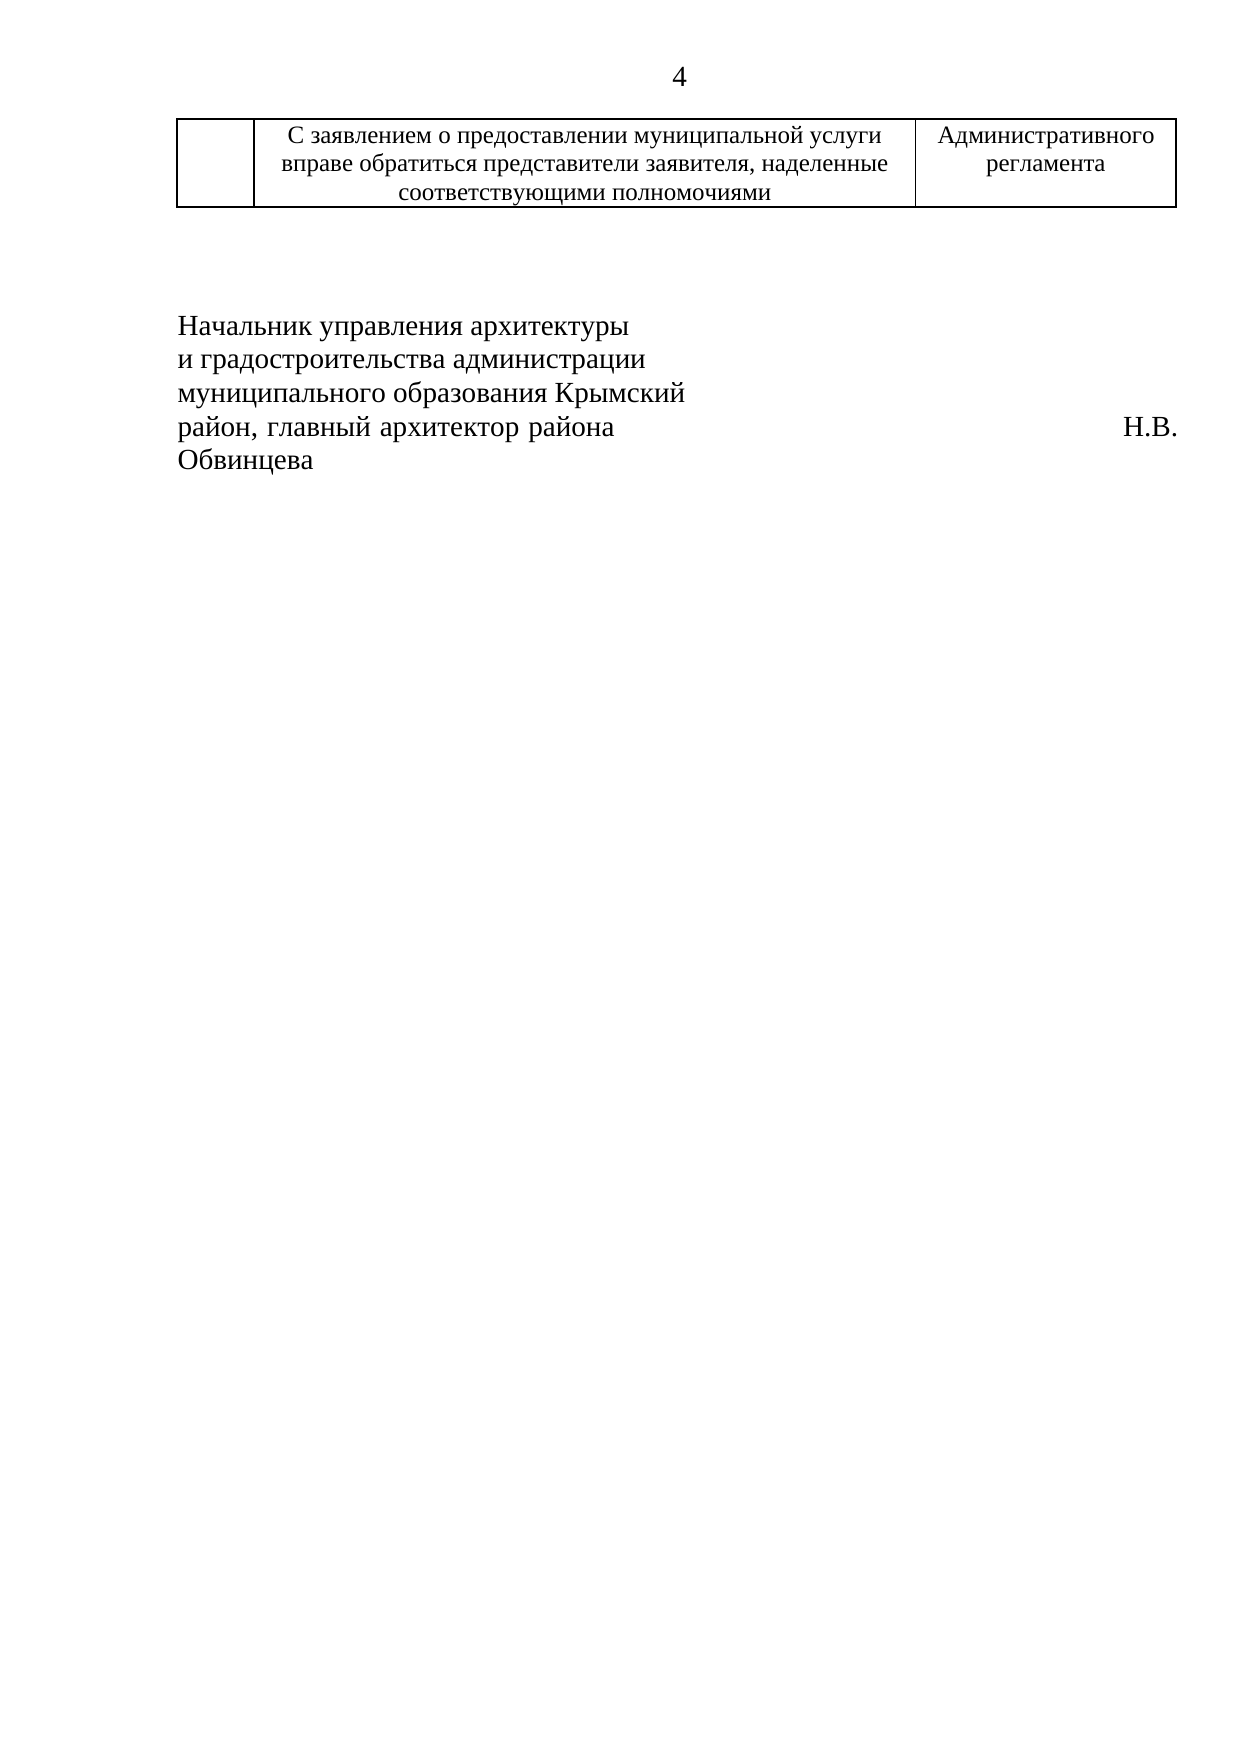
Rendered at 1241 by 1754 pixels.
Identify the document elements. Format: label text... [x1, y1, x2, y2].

table_cell Административного регламента [916, 120, 1175, 206]
text муниципального образования Крымский [177, 375, 1181, 409]
table_cell [178, 120, 253, 206]
text и градостроительства администрации [177, 342, 1181, 375]
text район, главный архитектор района Н.В. Обвинцева [177, 409, 1181, 476]
table_cell С заявлением о предоставлении муниципальной услуги вправе обратиться представители заявителя, наделенные соответствующими полномочиями [255, 120, 915, 206]
text Начальник управления архитектуры [177, 308, 1181, 342]
